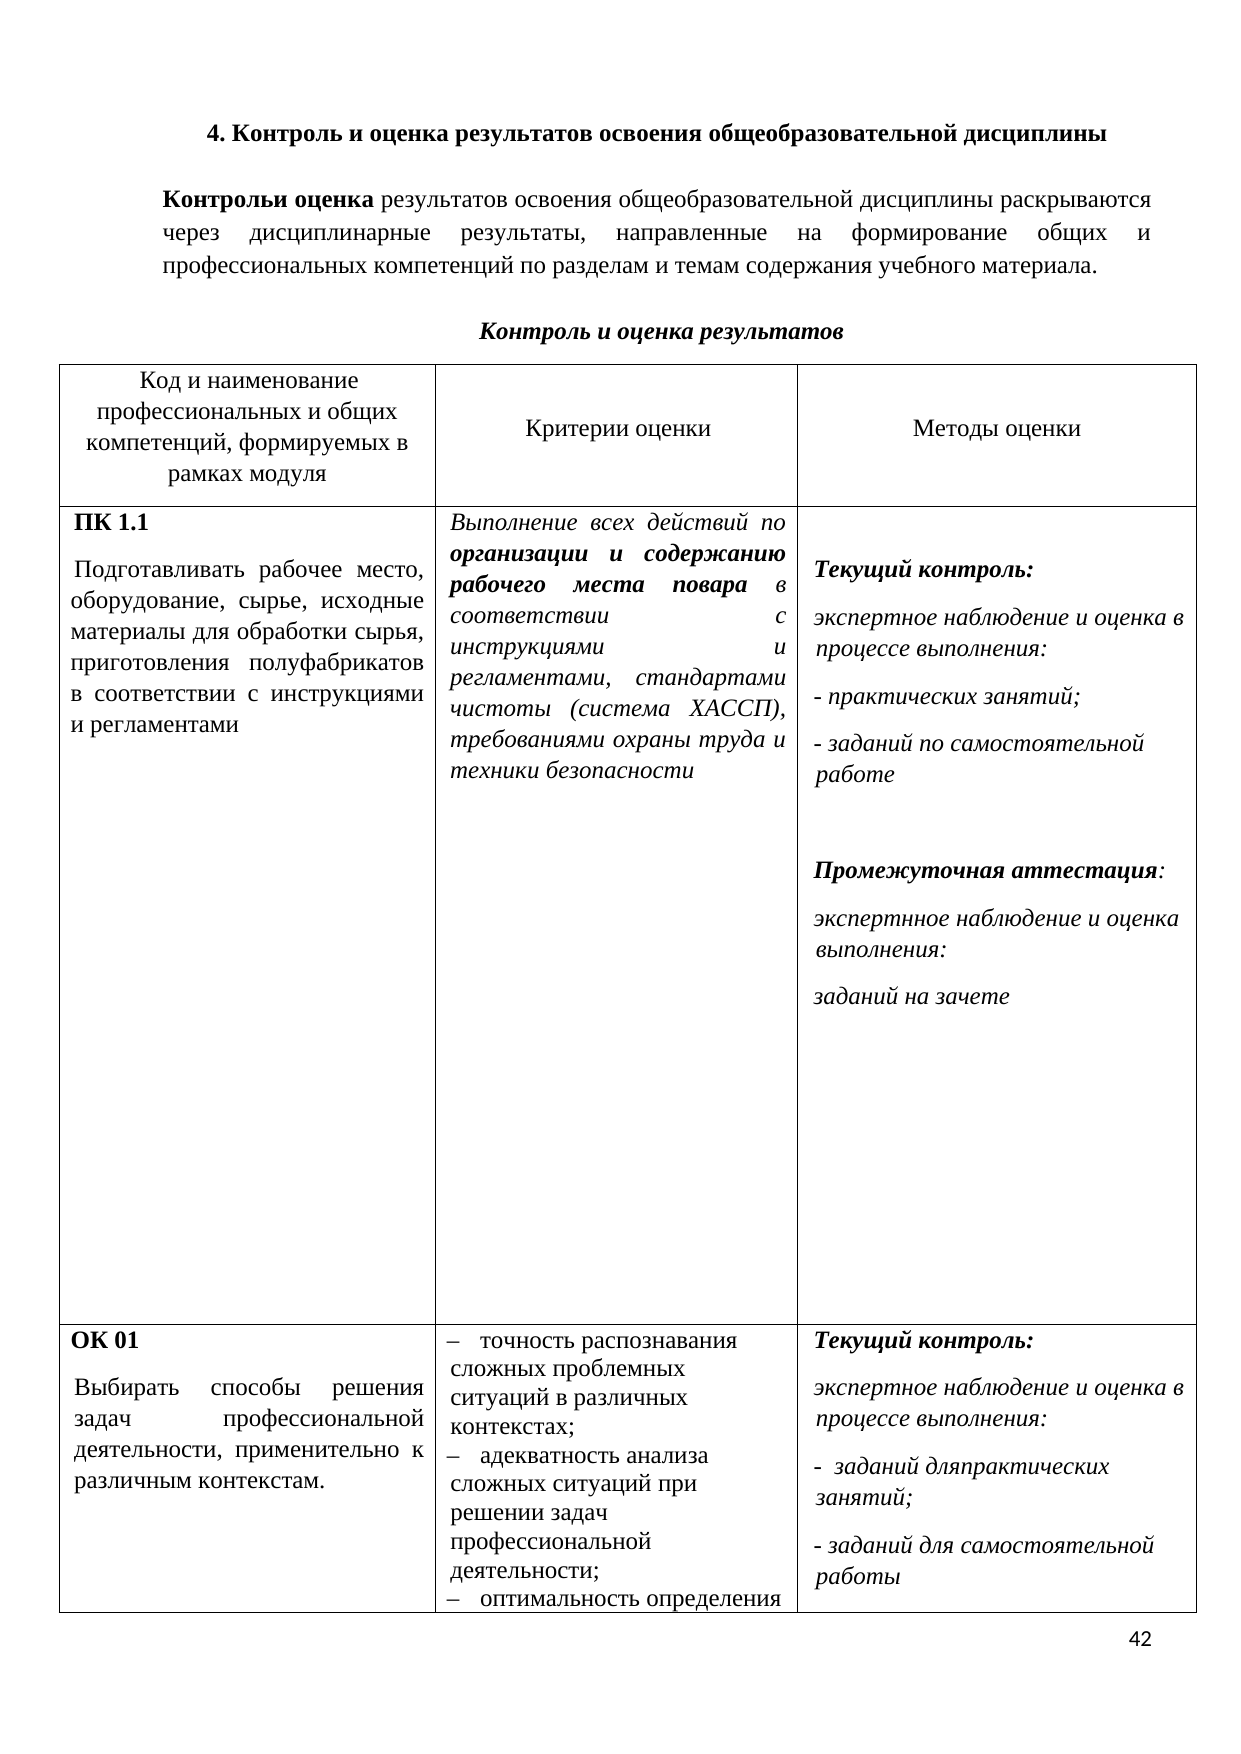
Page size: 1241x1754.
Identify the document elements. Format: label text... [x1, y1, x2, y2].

table_header Критерии оценки [436, 365, 797, 506]
text Контрольи оценка результатов освоения общеобразовательной дисциплины раскрываются через дисциплинарные результаты, направленные на формирование общих и профессиональных компетенций по разделам и темам содержания учебного материала. [162, 184, 1152, 279]
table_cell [436, 1325, 797, 1612]
table_header Методы оценки [798, 365, 1196, 506]
table_cell Выполнение всех действий по организации и содержанию рабочего места повара в соответствии с инструкциями и регламентами, стандартами чистоты (система ХАССП), требованиями охраны труда и техники безопасности [436, 507, 797, 1324]
subtitle 4. Контроль и оценка результатов освоения общеобразовательной дисциплины [162, 118, 1152, 147]
table_cell Текущий контроль: экспертное наблюдение и оценка в процессе выполнения: - практических занятий; - заданий по самостоятельной работе Промежуточная аттестация: экспертнное наблюдение и оценка выполнения: заданий на зачете [798, 507, 1196, 1324]
table_header Код и наименование профессиональных и общих компетенций, формируемых в рамках модуля [60, 365, 435, 506]
table_cell ПК 1.1 Подготавливать рабочее место, оборудование, сырье, исходные материалы для обработки сырья, приготовления полуфабрикатов в соответствии с инструкциями и регламентами [60, 507, 435, 1324]
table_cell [60, 1325, 435, 1612]
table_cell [798, 1325, 1196, 1612]
list Контроль и оценка результатов [171, 316, 1152, 345]
